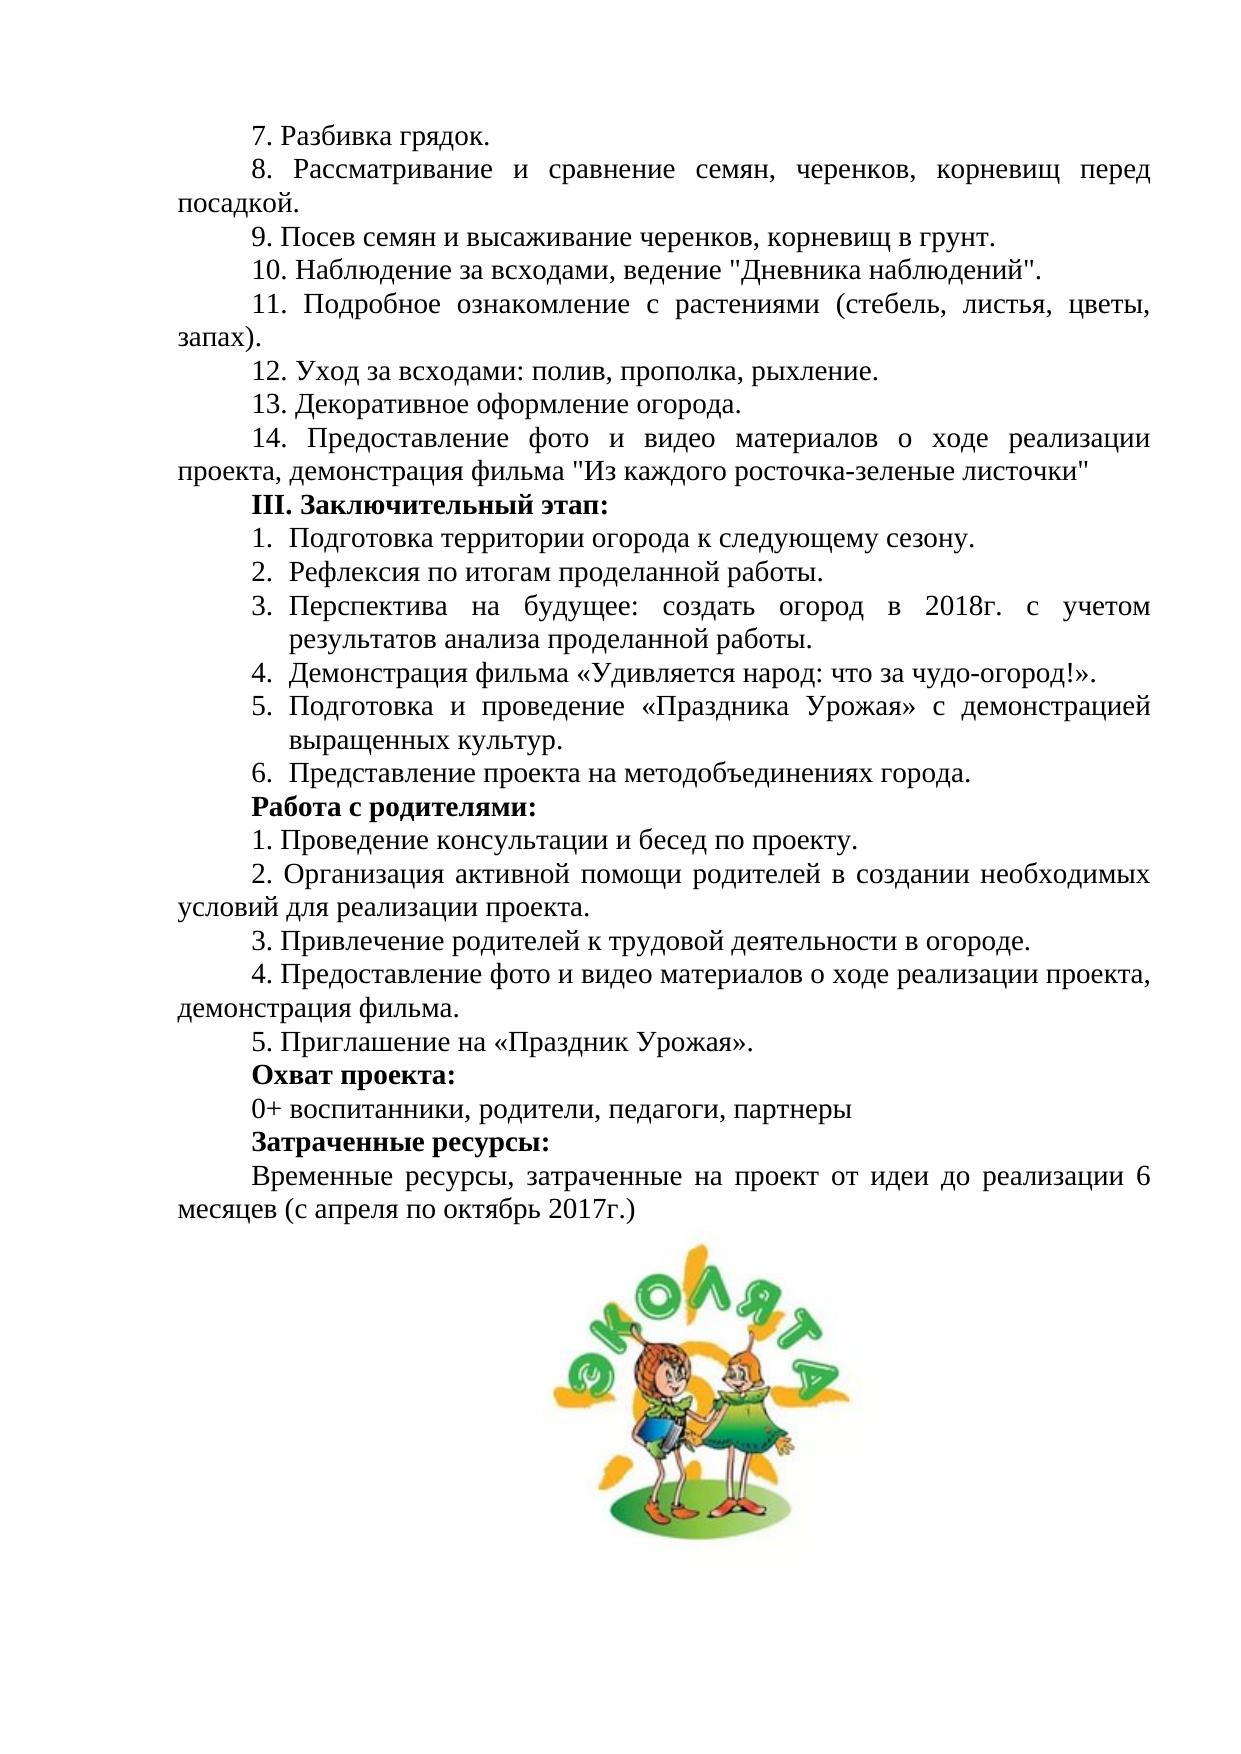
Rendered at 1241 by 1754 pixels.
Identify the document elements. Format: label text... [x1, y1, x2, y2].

text 0+ воспитанники, родители, педагоги, партнеры [177, 1091, 1152, 1124]
text Охват проекта: [177, 1057, 1152, 1091]
picture [461, 1225, 942, 1562]
text 9. Посев семян и высаживание черенков, корневищ в грунт. [177, 219, 1152, 252]
list Перспектива на будущее: создать огород в 2018г. с учетом результатов анализа проделанной работы. [251, 588, 1152, 655]
text 8. Рассматривание и сравнение семян, черенков, корневищ перед посадкой. [177, 152, 1152, 219]
text 5. Приглашение на «Праздник Урожая». [177, 1024, 1152, 1057]
text 1. Проведение консультации и бесед по проекту. [177, 822, 1152, 856]
text 13. Декоративное оформление огорода. [177, 386, 1152, 420]
text 7. Разбивка грядок. [177, 118, 1152, 152]
text Затраченные ресурсы: [177, 1124, 1152, 1158]
text Работа с родителями: [177, 789, 1152, 822]
text Временные ресурсы, затраченные на проект от идеи до реализации 6 месяцев (с апреля по октябрь 2017г.) [177, 1158, 1152, 1225]
text III. Заключительный этап: [177, 487, 1152, 521]
list Представление проекта на методобъединениях города. [251, 755, 1152, 789]
text 2. Организация активной помощи родителей в создании необходимых условий для реализации проекта. [177, 856, 1152, 923]
text 12. Уход за всходами: полив, прополка, рыхление. [177, 353, 1152, 386]
text 3. Привлечение родителей к трудовой деятельности в огороде. [177, 923, 1152, 957]
text 4. Предоставление фото и видео материалов о ходе реализации проекта, демонстрация фильма. [177, 957, 1152, 1024]
text 11. Подробное ознакомление с растениями (стебель, листья, цветы, запах). [177, 286, 1152, 353]
text 10. Наблюдение за всходами, ведение "Дневника наблюдений". [177, 252, 1152, 286]
list Подготовка территории огорода к следующему сезону. [251, 521, 1152, 554]
text 14. Предоставление фото и видео материалов о ходе реализации проекта, демонстрация фильма "Из каждого росточка-зеленые листочки" [177, 420, 1152, 487]
list Подготовка и проведение «Праздника Урожая» с демонстрацией выращенных культур. [251, 688, 1152, 755]
list Рефлексия по итогам проделанной работы. [251, 554, 1152, 588]
list Демонстрация фильма «Удивляется народ: что за чудо-огород!». [251, 655, 1152, 688]
